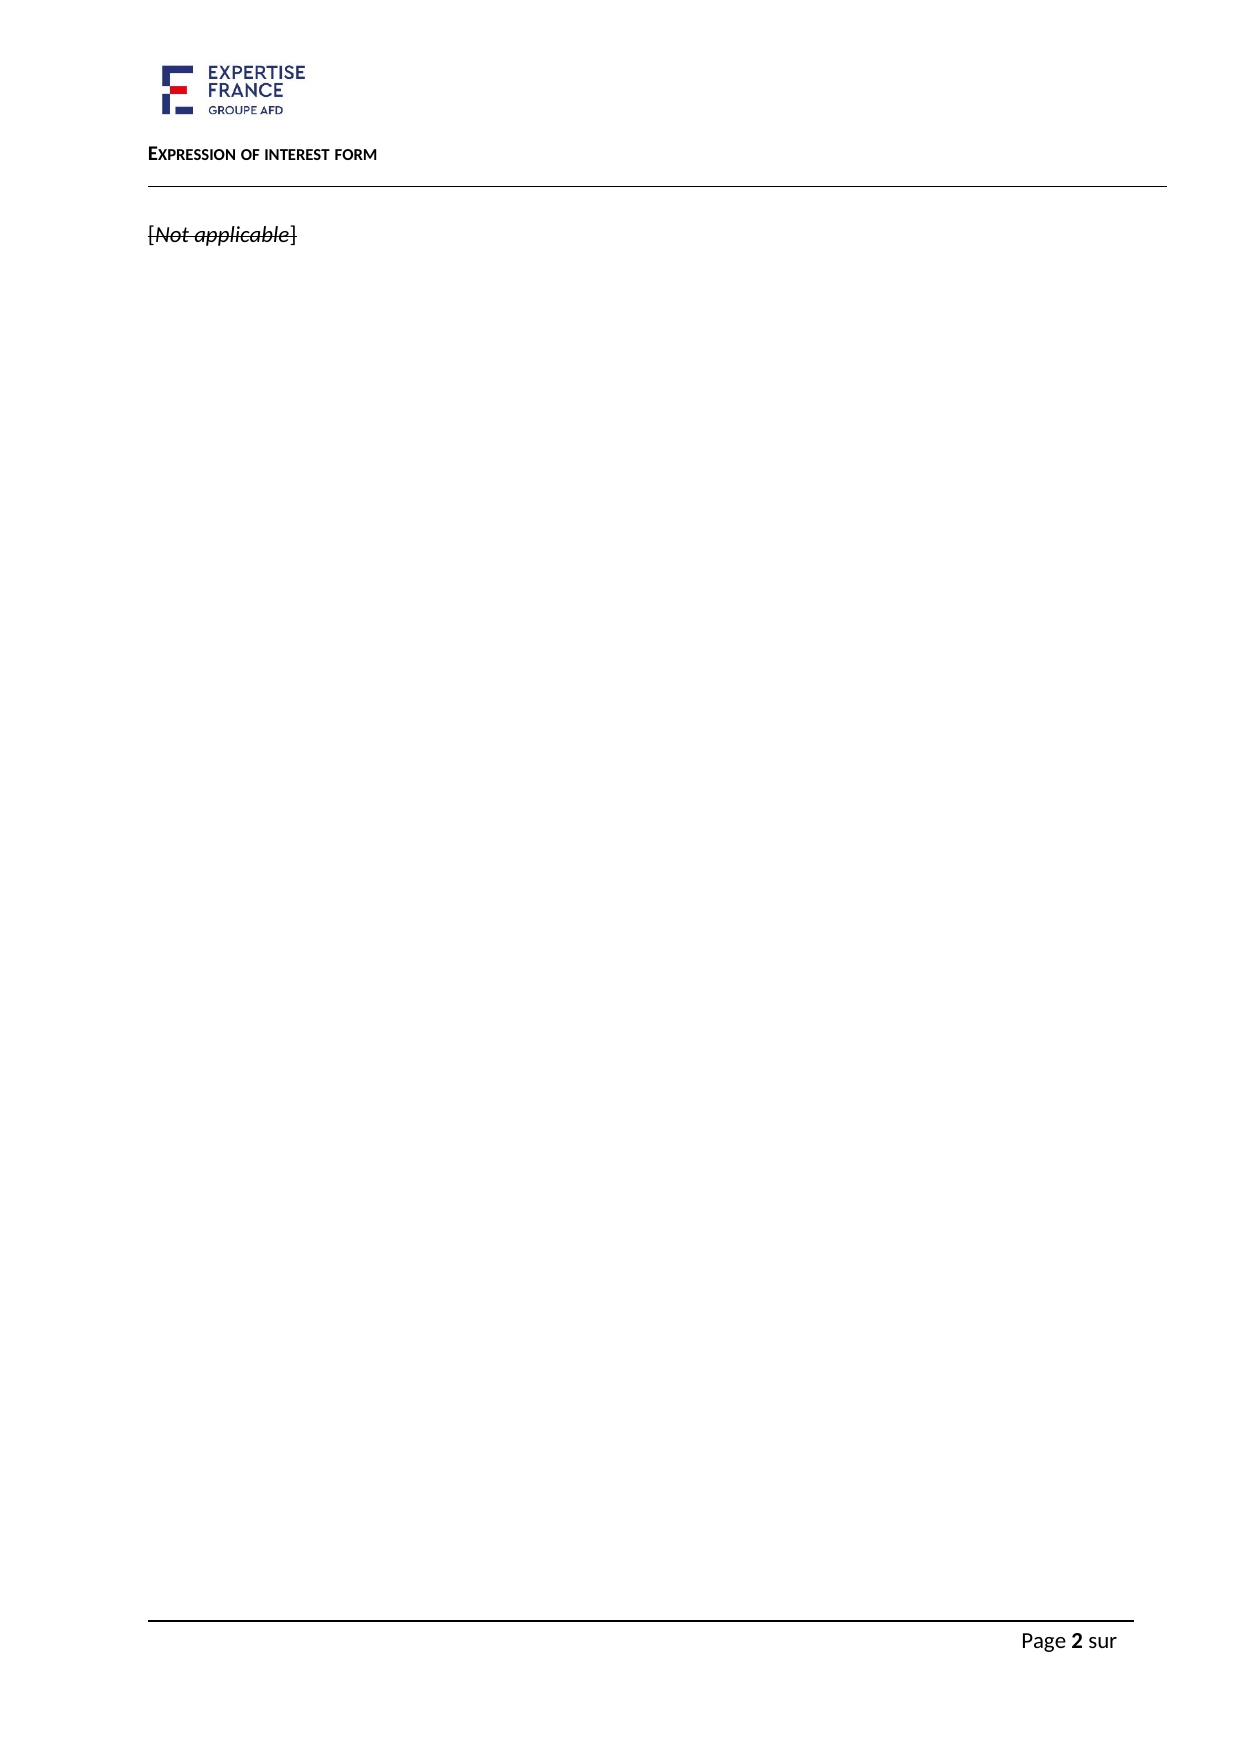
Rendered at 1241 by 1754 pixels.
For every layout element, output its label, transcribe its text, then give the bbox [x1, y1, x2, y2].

picture [147, 45, 322, 134]
text [Not applicable] [148, 220, 1093, 248]
